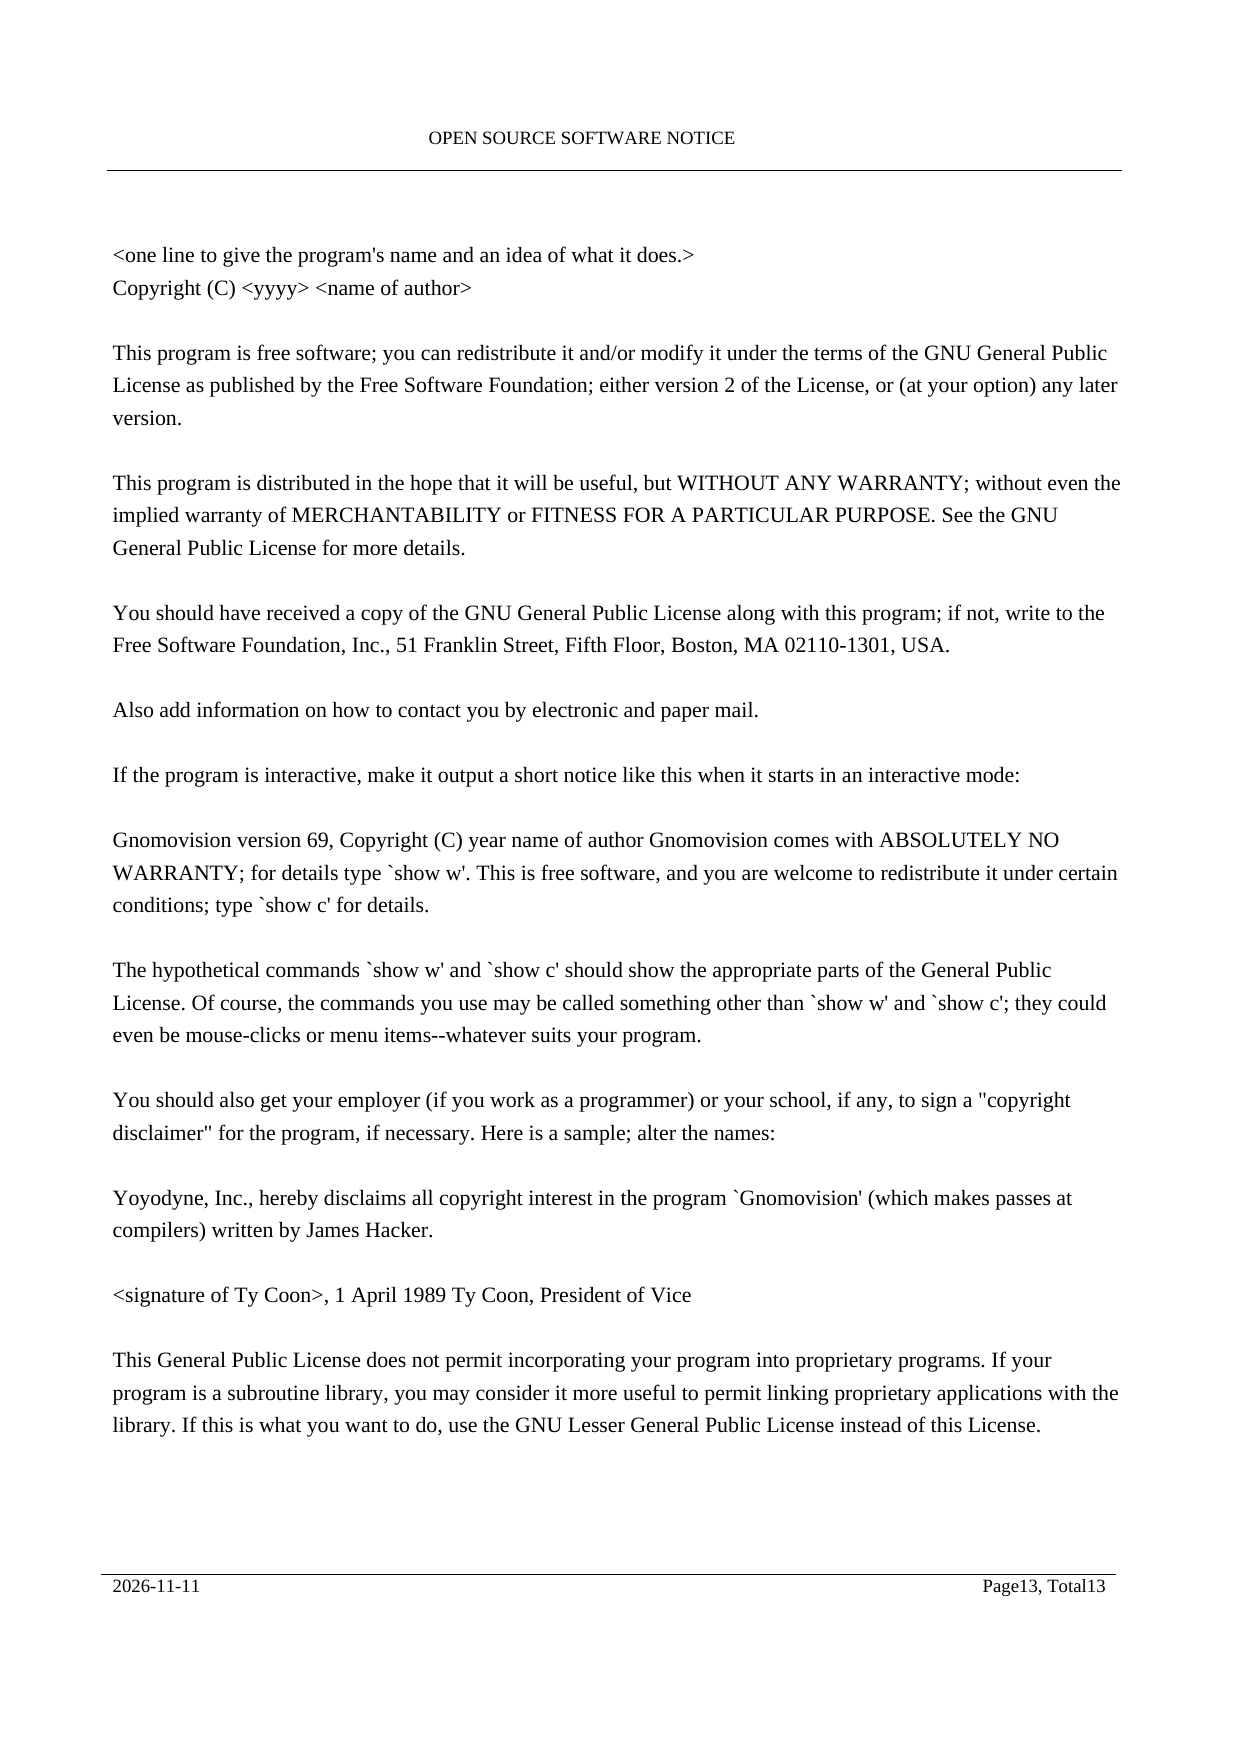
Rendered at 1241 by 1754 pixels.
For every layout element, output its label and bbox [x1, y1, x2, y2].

text [112, 206, 1128, 1441]
